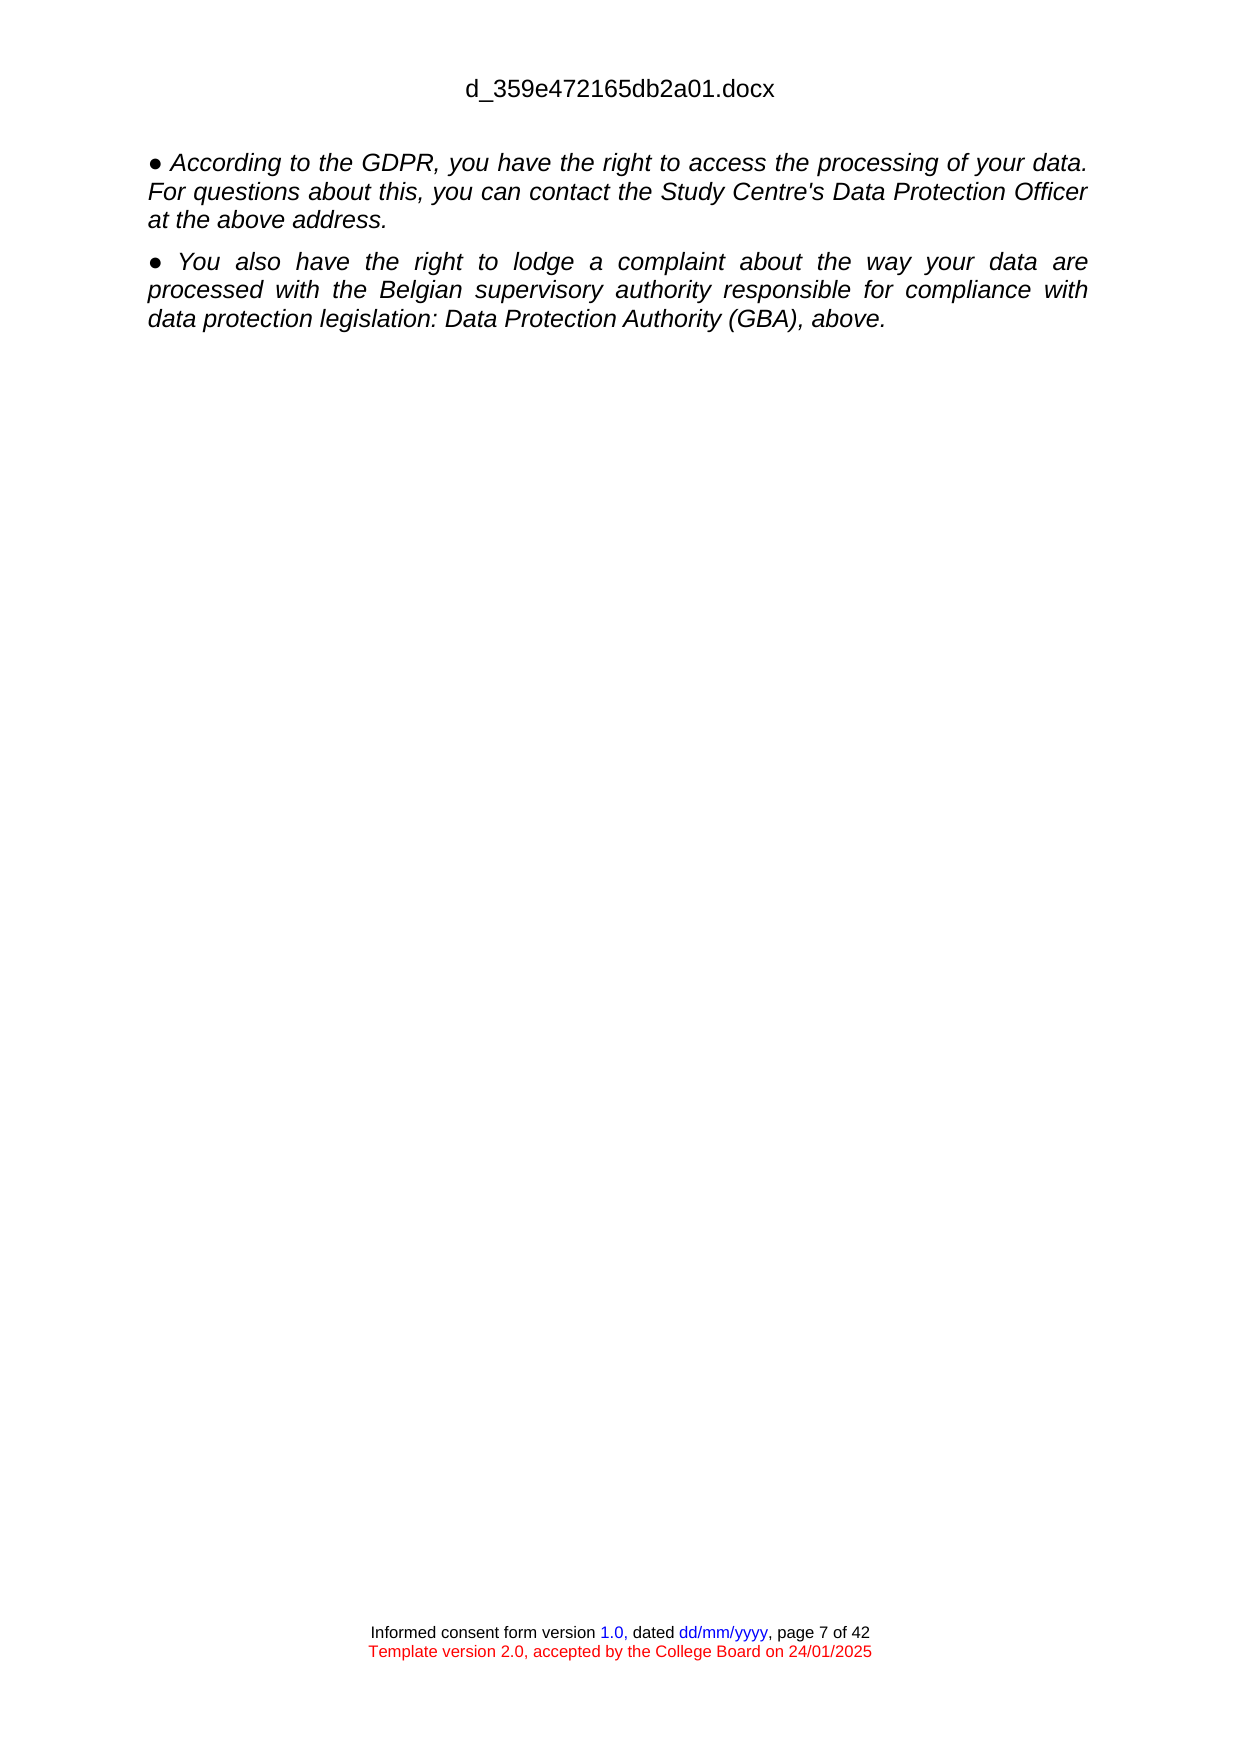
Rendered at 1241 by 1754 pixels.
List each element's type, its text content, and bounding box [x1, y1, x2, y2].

text ● According to the GDPR, you have the right to access the processing of your data. For questions about this, you can contact the Study Centre's Data Protection Officer at the above address. [148, 148, 1092, 234]
text ● You also have the right to lodge a complaint about the way your data are processed with the Belgian supervisory authority responsible for compliance with data protection legislation: Data Protection Authority (GBA), above. [148, 246, 1092, 333]
